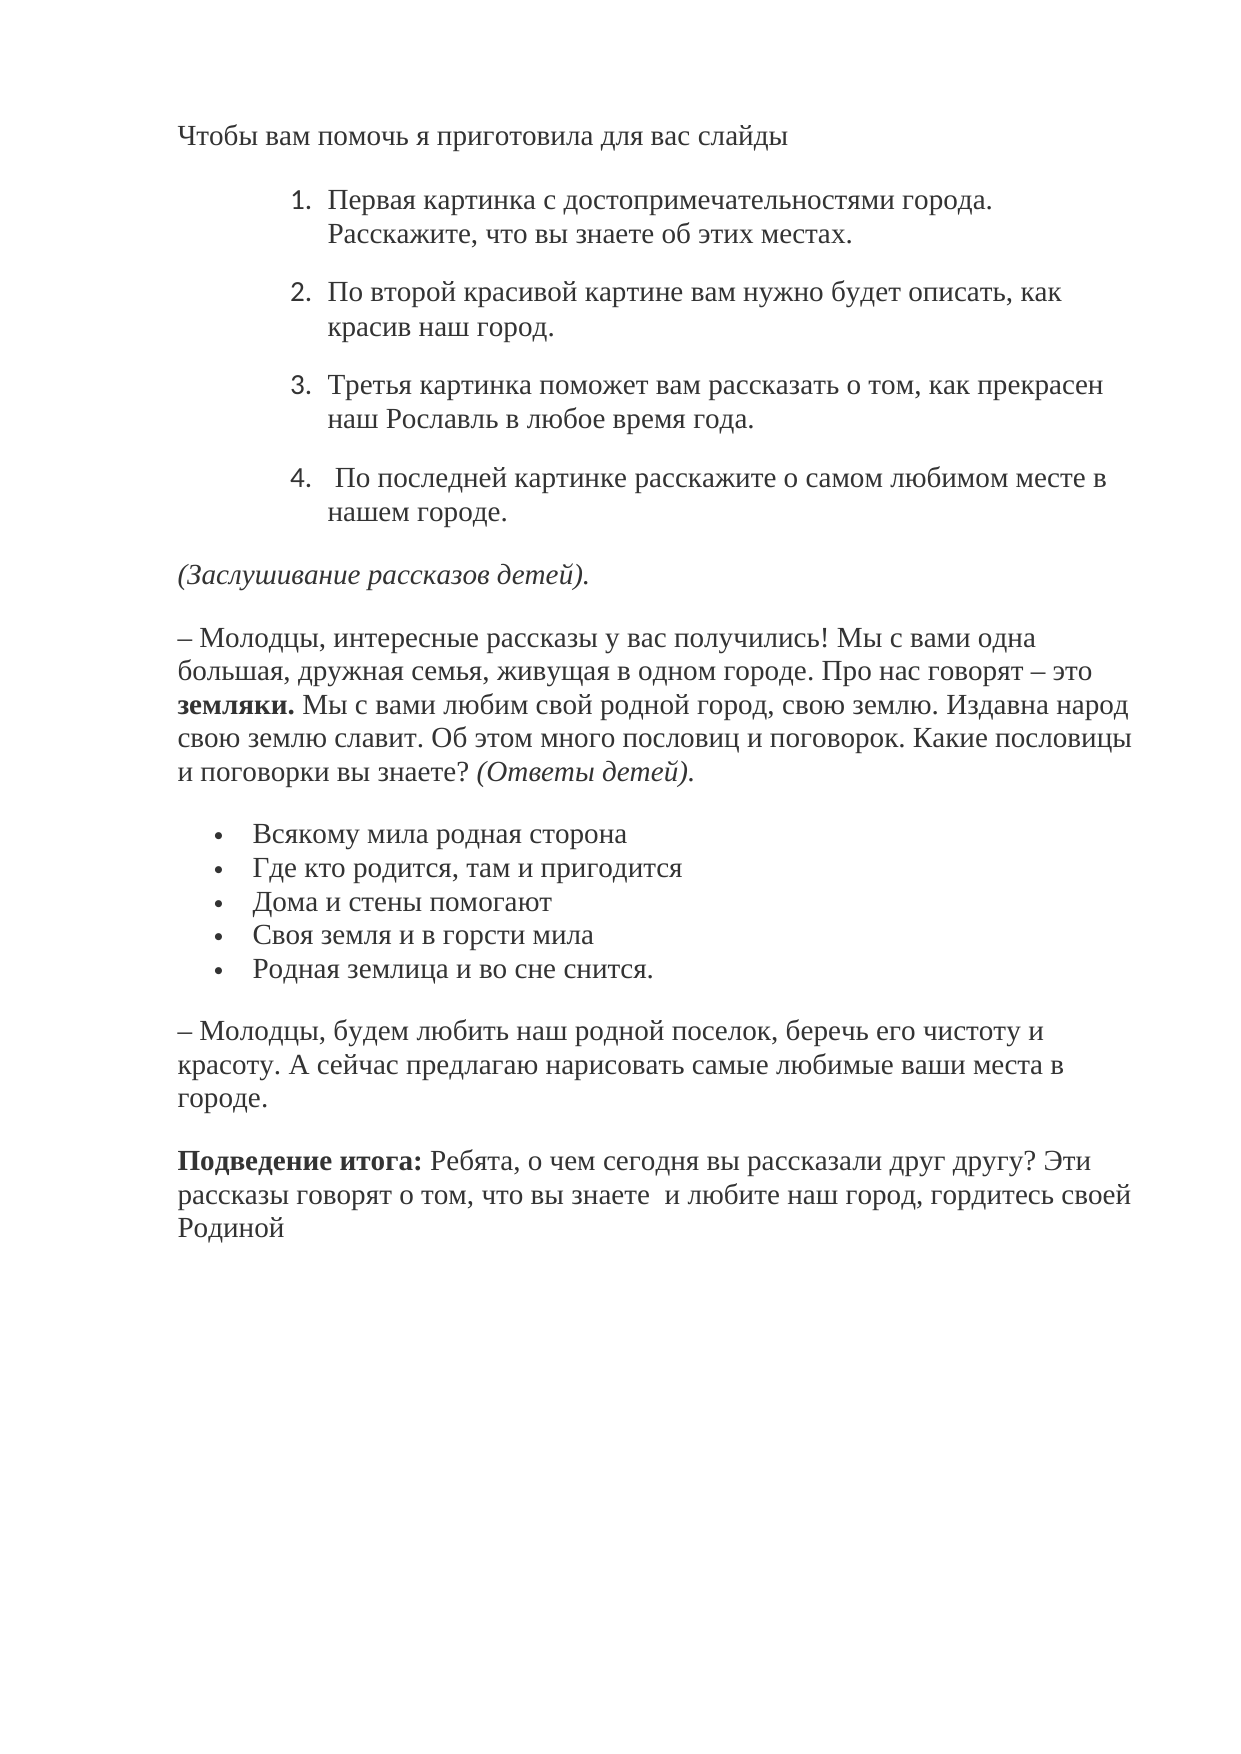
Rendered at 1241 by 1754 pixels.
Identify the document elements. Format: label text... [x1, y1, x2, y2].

list По последней картинке расскажите о самом любимом месте в нашем городе. [290, 476, 1152, 545]
list Где кто родится, там и пригодится [215, 867, 1152, 901]
list По второй красивой картине вам нужно будет описать, как красив наш город. [290, 279, 1152, 348]
text Подведение итога: Ребята, о чем сегодня вы рассказали друг другу? Эти рассказы говорят о том, что вы знаете и любите наш город, гордитесь своей Родиной [177, 1160, 1152, 1261]
list Дома и стены помогают [215, 901, 1152, 934]
text – Молодцы, будем любить наш родной поселок, беречь его чистоту и красоту. А сейчас предлагаю нарисовать самые любимые ваши места в городе. [177, 1031, 1152, 1131]
list Первая картинка с достопримечательностями города. Расскажите, что вы знаете об этих местах. [290, 181, 1152, 250]
list Своя земля и в горсти мила [215, 934, 1152, 968]
list Родная землица и во сне снится. [215, 968, 1152, 1001]
list Всякому мила родная сторона [215, 834, 1152, 867]
list Третья картинка поможет вам рассказать о том, как прекрасен наш Рославль в любое время года. [290, 377, 1152, 447]
text Чтобы вам помочь я приготовила для вас слайды [177, 118, 1152, 152]
text (Заслушивание рассказов детей). [177, 574, 1152, 608]
text – Молодцы, интересные рассказы у вас получились! Мы с вами одна большая, дружная семья, живущая в одном городе. Про нас говорят – это земляки. Мы с вами любим свой родной город, свою землю. Издавна народ свою землю славит. Об этом много пословиц и поговорок. Какие пословицы и поговорки вы знаете? (Ответы детей). [177, 637, 1152, 804]
